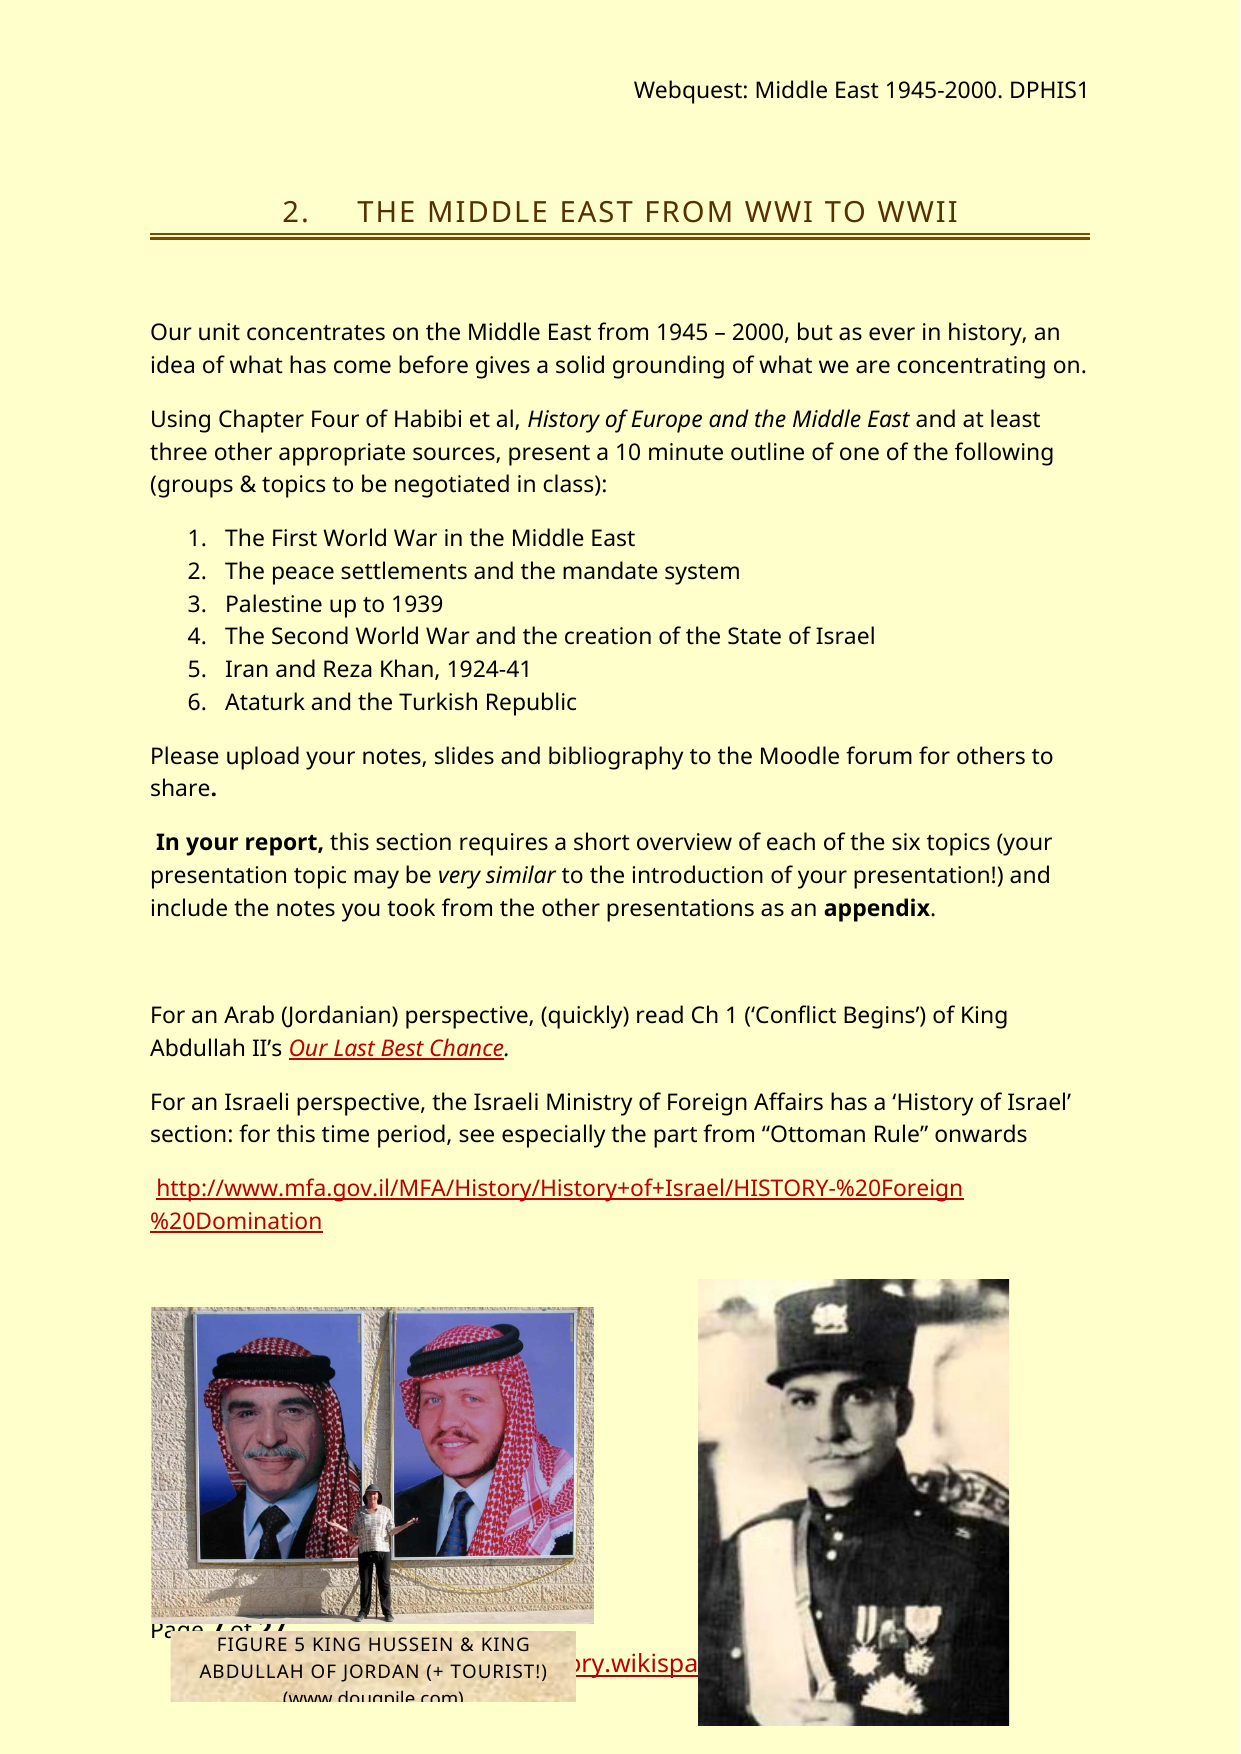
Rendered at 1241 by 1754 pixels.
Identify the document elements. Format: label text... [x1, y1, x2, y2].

text Our unit concentrates on the Middle East from 1945 – 2000, but as ever in history, an idea of what has come before gives a solid grounding of what we are concentrating on. [150, 316, 1090, 380]
text For an Israeli perspective, the Israeli Ministry of Foreign Affairs has a ‘History of Israel’ section: for this time period, see especially the part from “Ottoman Rule” onwards [150, 1085, 1090, 1149]
text Using Chapter Four of Habibi et al, History of Europe and the Middle East and at least three other appropriate sources, present a 10 minute outline of one of the following (groups & topics to be negotiated in class): [150, 403, 1090, 499]
list The First World War in the Middle East [187, 522, 1090, 553]
text http://www.mfa.gov.il/MFA/History/History+of+Israel/HISTORY-%20Foreign%20Domination [150, 1172, 1090, 1236]
list Iran and Reza Khan, 1924-41 [187, 653, 1090, 684]
picture [170, 1631, 576, 1702]
text In your report, this section requires a short overview of each of the six topics (your presentation topic may be very similar to the introduction of your presentation!) and include the notes you took from the other presentations as an appendix. [150, 826, 1090, 923]
text Please upload your notes, slides and bibliography to the Moodle forum for others to share. [150, 739, 1090, 804]
list Ataturk and the Turkish Republic [187, 686, 1090, 717]
picture [150, 1307, 594, 1623]
list The peace settlements and the mandate system [187, 555, 1090, 586]
picture [693, 1279, 1009, 1723]
text For an Arab (Jordanian) perspective, (quickly) read Ch 1 (‘Conflict Begins’) of King Abdullah II’s Our Last Best Chance. [150, 999, 1090, 1063]
subtitle 2. The Middle East from WWI to WWII [150, 192, 1090, 233]
list Palestine up to 1939 [187, 587, 1090, 619]
list The Second World War and the creation of the State of Israel [187, 620, 1090, 652]
